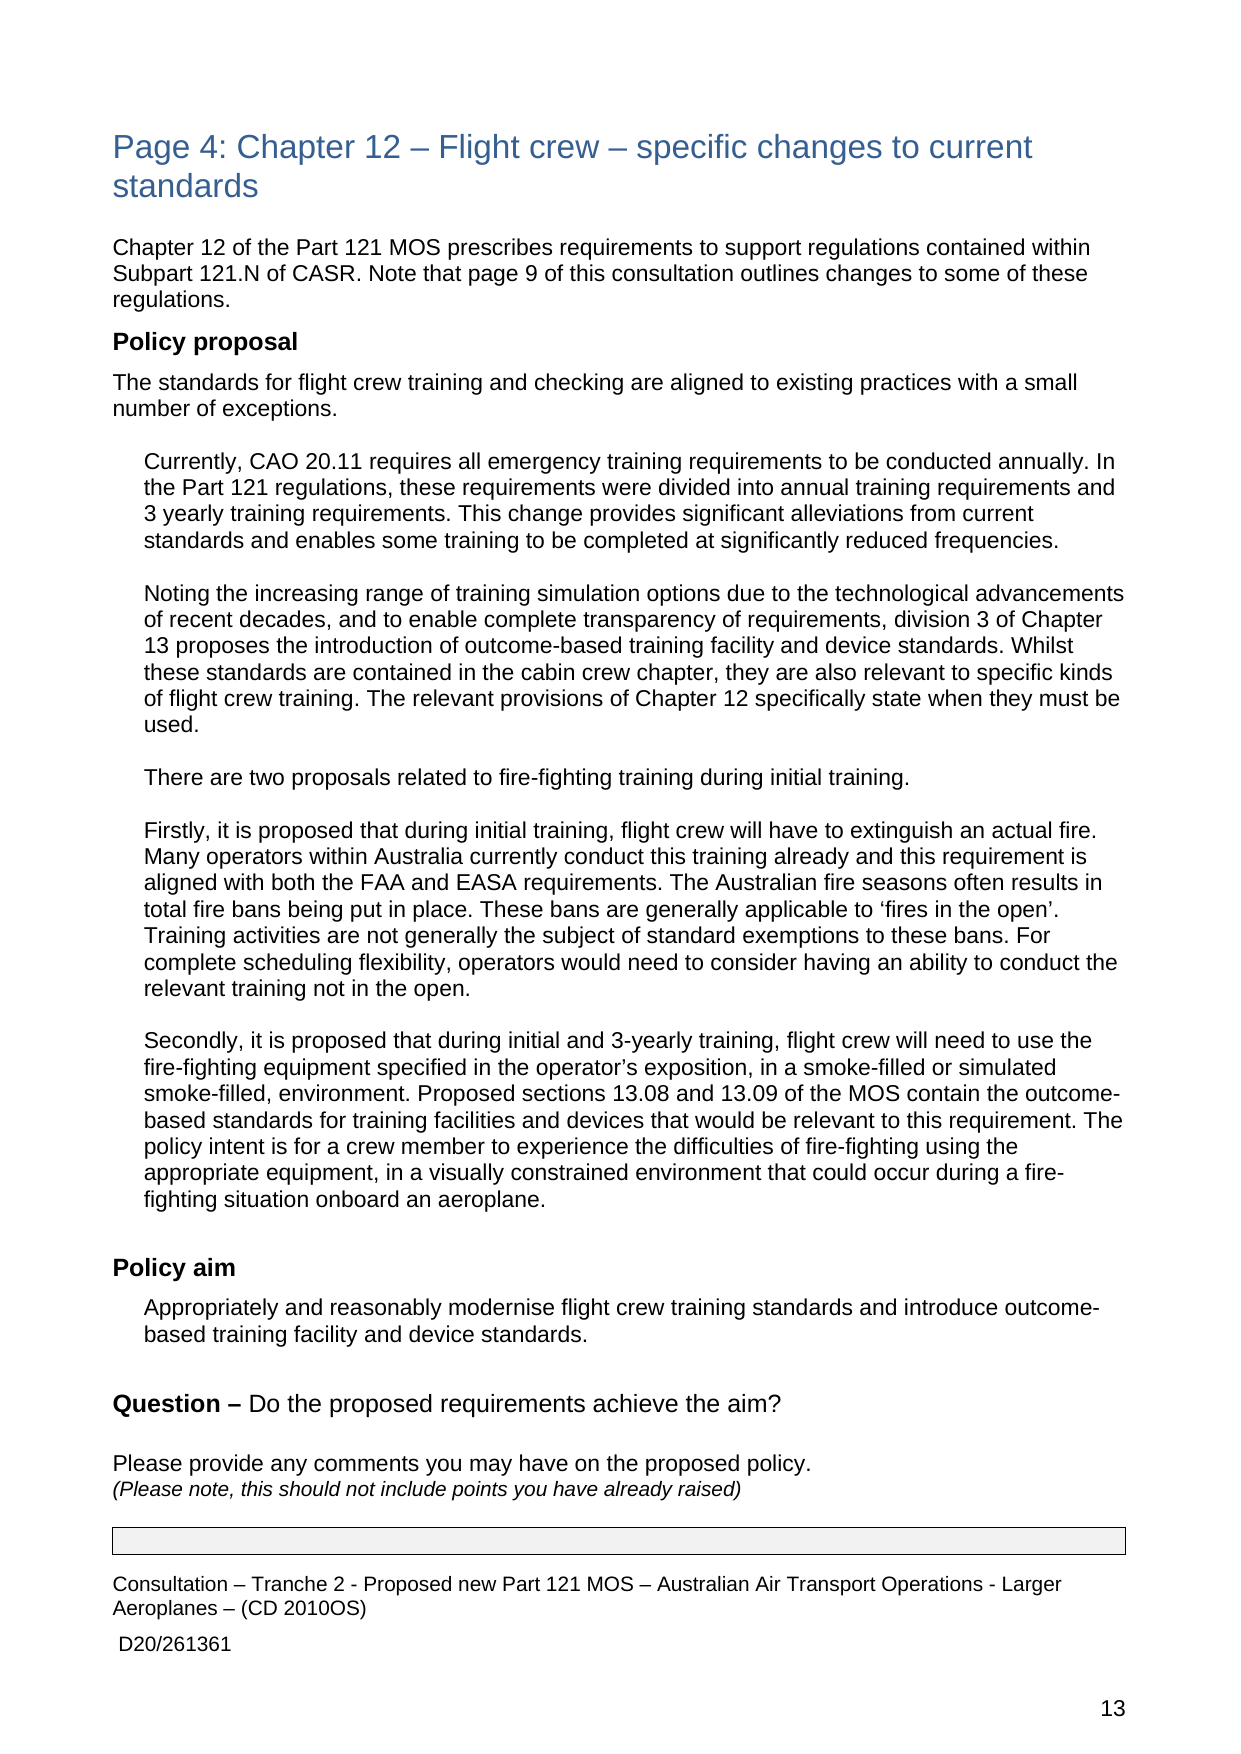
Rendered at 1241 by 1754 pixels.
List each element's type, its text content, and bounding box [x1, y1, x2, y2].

subtitle Question – Do the proposed requirements achieve the aim? [112, 1389, 1126, 1417]
text Appropriately and reasonably modernise flight crew training standards and introduce outcome-based training facility and device standards. [143, 1294, 1126, 1347]
text Noting the increasing range of training simulation options due to the technological advancements of recent decades, and to enable complete transparency of requirements, division 3 of Chapter 13 proposes the introduction of outcome-based training facility and device standards. Whilst these standards are contained in the cabin crew chapter, they are also relevant to specific kinds of flight crew training. The relevant provisions of Chapter 12 specifically state when they must be used. [143, 579, 1126, 738]
text Secondly, it is proposed that during initial and 3-yearly training, flight crew will need to use the fire-fighting equipment specified in the operator’s exposition, in a smoke-filled or simulated smoke-filled, environment. Proposed sections 13.08 and 13.09 of the MOS contain the outcome-based standards for training facilities and devices that would be relevant to this requirement. The policy intent is for a crew member to experience the difficulties of fire-fighting using the appropriate equipment, in a visually constrained environment that could occur during a fire-fighting situation onboard an aeroplane. [143, 1027, 1126, 1212]
text Please provide any comments you may have on the proposed policy. [112, 1450, 1126, 1476]
subtitle Policy proposal [112, 327, 1126, 356]
subtitle Policy aim [112, 1253, 1126, 1282]
text Page 4: Chapter 12 – Flight crew – specific changes to current standards [112, 127, 1126, 204]
text The standards for flight crew training and checking are aligned to existing practices with a small number of exceptions. [112, 369, 1126, 421]
text Chapter 12 of the Part 121 MOS prescribes requirements to support regulations contained within Subpart 121.N of CASR. Note that page 9 of this consultation outlines changes to some of these regulations. [112, 234, 1126, 313]
text There are two proposals related to fire-fighting training during initial training. [143, 764, 1126, 790]
text Firstly, it is proposed that during initial training, flight crew will have to extinguish an actual fire. Many operators within Australia currently conduct this training already and this requirement is aligned with both the FAA and EASA requirements. The Australian fire seasons often results in total fire bans being put in place. These bans are generally applicable to ‘fires in the open’. Training activities are not generally the subject of standard exemptions to these bans. For complete scheduling flexibility, operators would need to consider having an ability to conduct the relevant training not in the open. [143, 817, 1126, 1001]
text (Please note, this should not include points you have already raised) [112, 1476, 1126, 1500]
table_header [113, 1528, 1125, 1554]
text Currently, CAO 20.11 requires all emergency training requirements to be conducted annually. In the Part 121 regulations, these requirements were divided into annual training requirements and 3 yearly training requirements. This change provides significant alleviations from current standards and enables some training to be completed at significantly reduced frequencies. [143, 448, 1126, 553]
